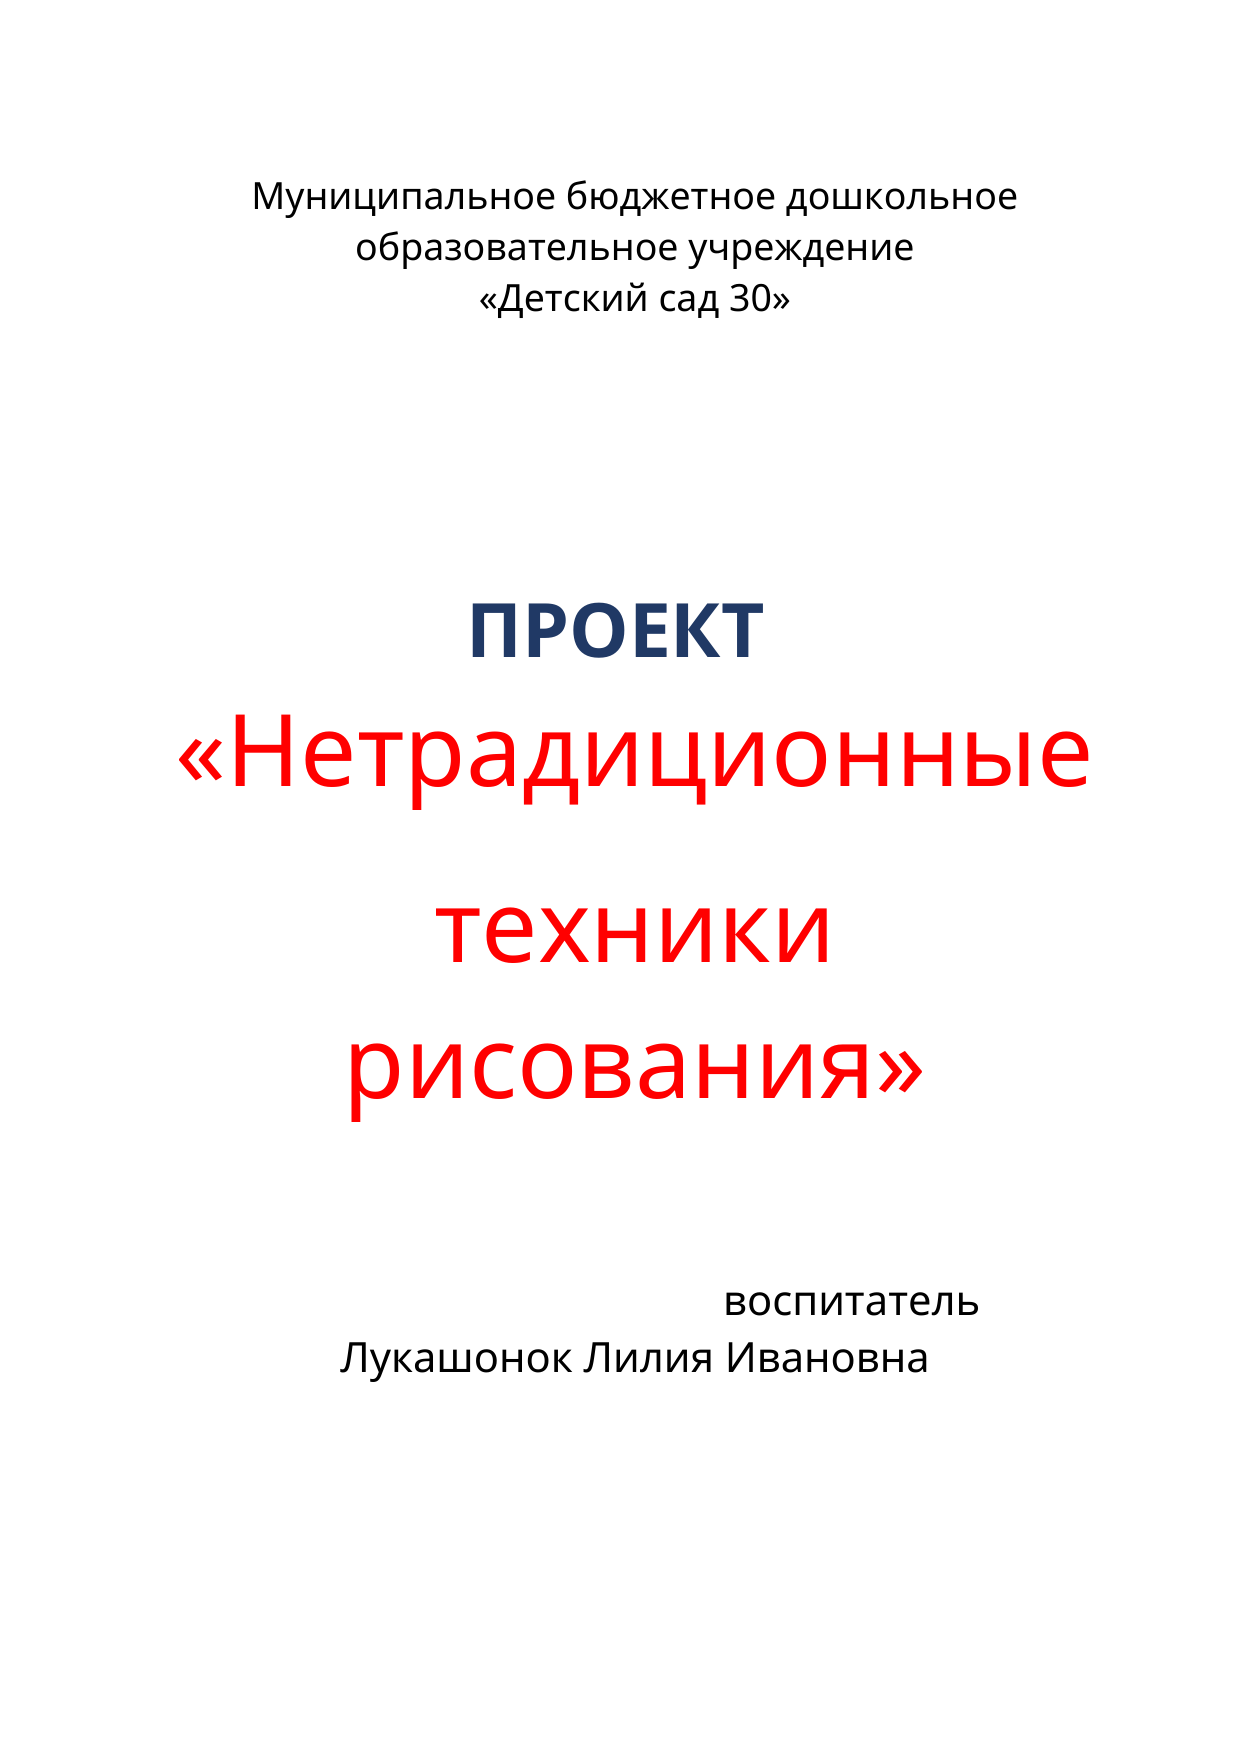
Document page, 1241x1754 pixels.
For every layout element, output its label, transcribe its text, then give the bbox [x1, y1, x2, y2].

text техники рисования» [148, 856, 1122, 1128]
text Муниципальное бюджетное дошкольное образовательное учреждение [148, 169, 1122, 271]
text ПРОЕКТ [148, 578, 1122, 680]
text «Детский сад 30» [148, 271, 1122, 322]
text воспитатель [148, 1271, 1122, 1327]
text «Нетрадиционные [148, 680, 1122, 816]
text Лукашонок Лилия Ивановна [148, 1327, 1122, 1384]
